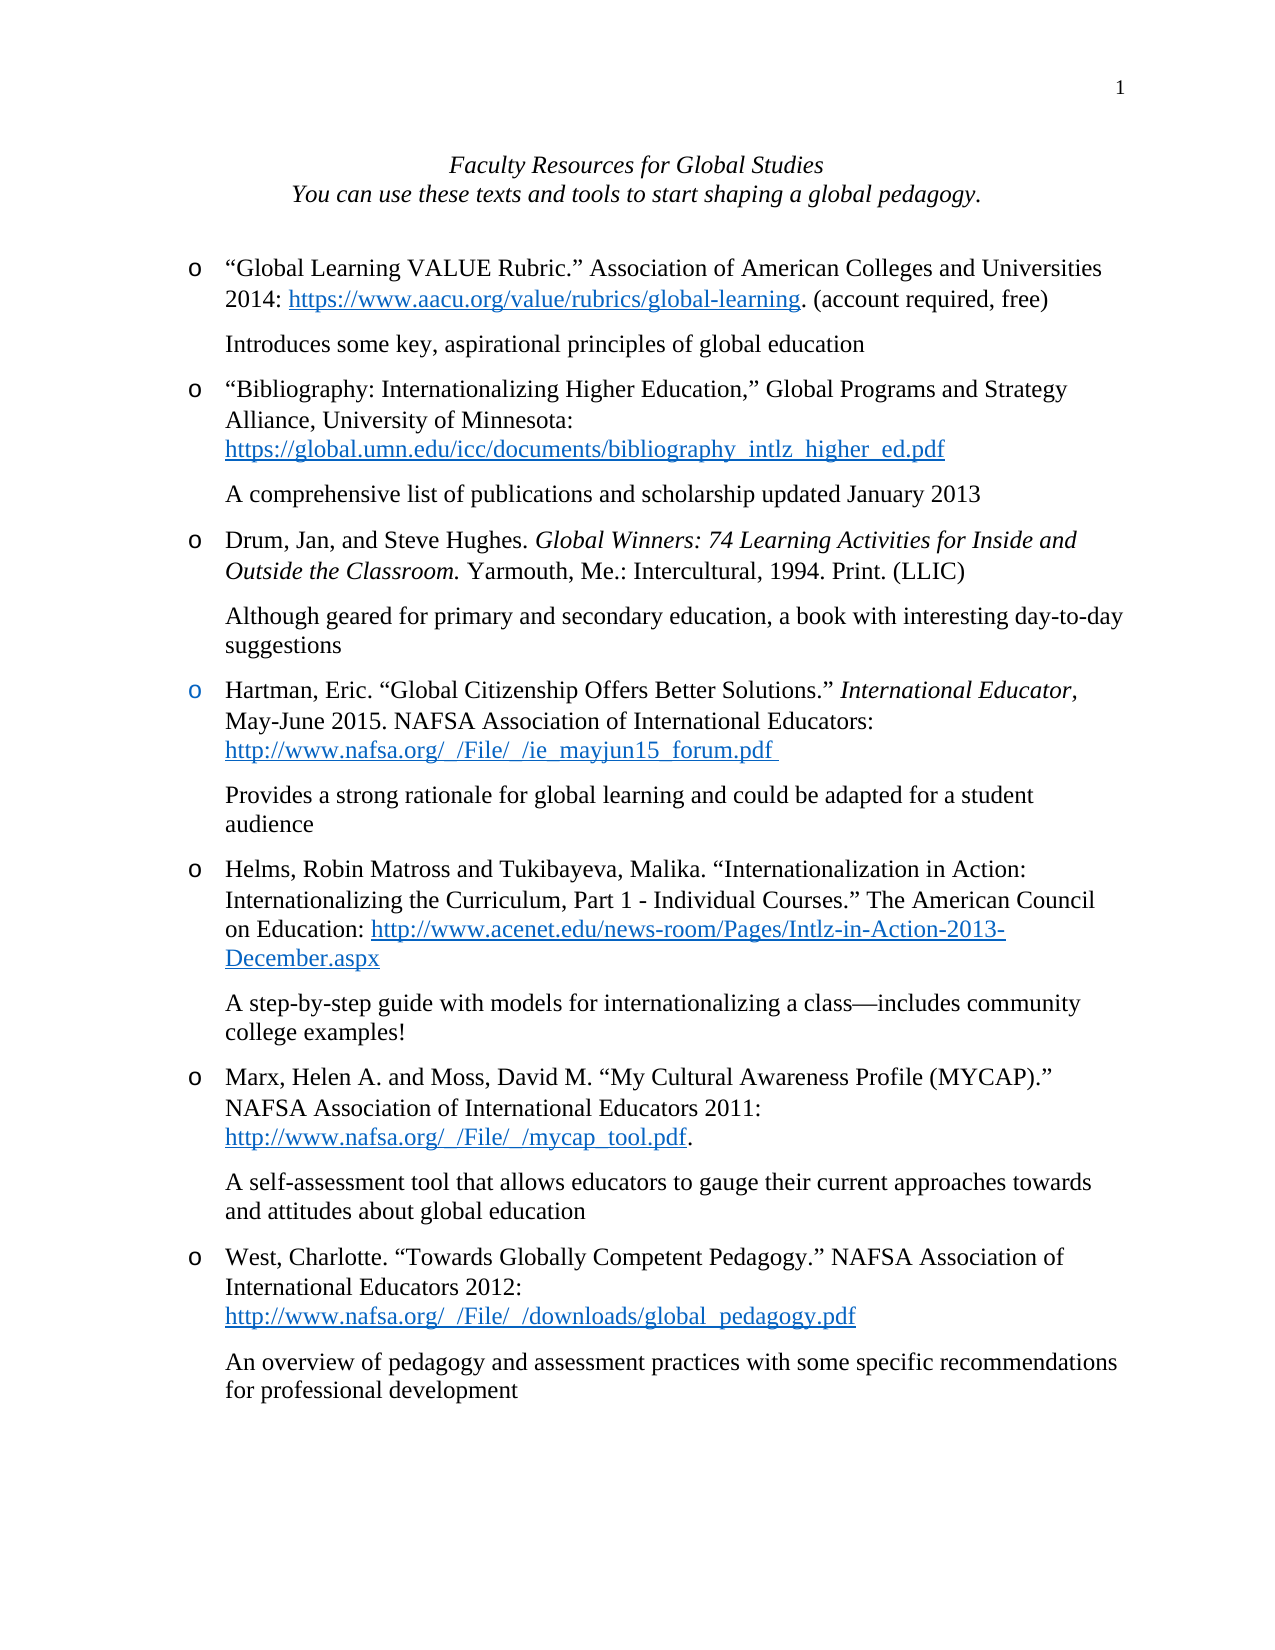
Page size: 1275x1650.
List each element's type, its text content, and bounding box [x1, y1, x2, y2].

list “Global Learning VALUE Rubric.” Association of American Colleges and Universities 2014: https://www.aacu.org/value/rubrics/global-learning. (account required, free) [187, 253, 1125, 312]
text Faculty Resources for Global Studies [150, 150, 1125, 179]
list Marx, Helen A. and Moss, David M. “My Cultural Awareness Profile (MYCAP).” NAFSA Association of International Educators 2011: http://www.nafsa.org/_/File/_/mycap_tool.pdf. [187, 1062, 1125, 1151]
text Provides a strong rationale for global learning and could be adapted for a student audience [225, 780, 1125, 838]
text Although geared for primary and secondary education, a book with interesting day-to-day suggestions [225, 601, 1125, 659]
list Hartman, Eric. “Global Citizenship Offers Better Solutions.” International Educator, May-June 2015. NAFSA Association of International Educators: http://www.nafsa.org/_/File/_/ie_mayjun15_forum.pdf [187, 675, 1125, 764]
text An overview of pedagogy and assessment practices with some specific recommendations for professional development [225, 1347, 1125, 1404]
text A step-by-step guide with models for internationalizing a class—includes community college examples! [225, 988, 1125, 1046]
text A self-assessment tool that allows educators to gauge their current approaches towards and attitudes about global education [225, 1167, 1125, 1225]
text You can use these texts and tools to start shaping a global pedagogy. [150, 179, 1125, 207]
text A comprehensive list of publications and scholarship updated January 2013 [150, 479, 1125, 508]
list Drum, Jan, and Steve Hughes. Global Winners: 74 Learning Activities for Inside and Outside the Classroom. Yarmouth, Me.: Intercultural, 1994. Print. (LLIC) [187, 525, 1125, 584]
list Helms, Robin Matross and Tukibayeva, Malika. “Internationalization in Action: Internationalizing the Curriculum, Part 1 - Individual Courses.” The American Council on Education: http://www.acenet.edu/news-room/Pages/Intlz-in-Action-2013-December.aspx [187, 854, 1125, 972]
text Introduces some key, aspirational principles of global education [150, 329, 1125, 358]
list “Bibliography: Internationalizing Higher Education,” Global Programs and Strategy Alliance, University of Minnesota: https://global.umn.edu/icc/documents/bibliography_intlz_higher_ed.pdf [187, 374, 1125, 463]
list West, Charlotte. “Towards Globally Competent Pedagogy.” NAFSA Association of International Educators 2012: http://www.nafsa.org/_/File/_/downloads/global_pedagogy.pdf [187, 1242, 1125, 1330]
